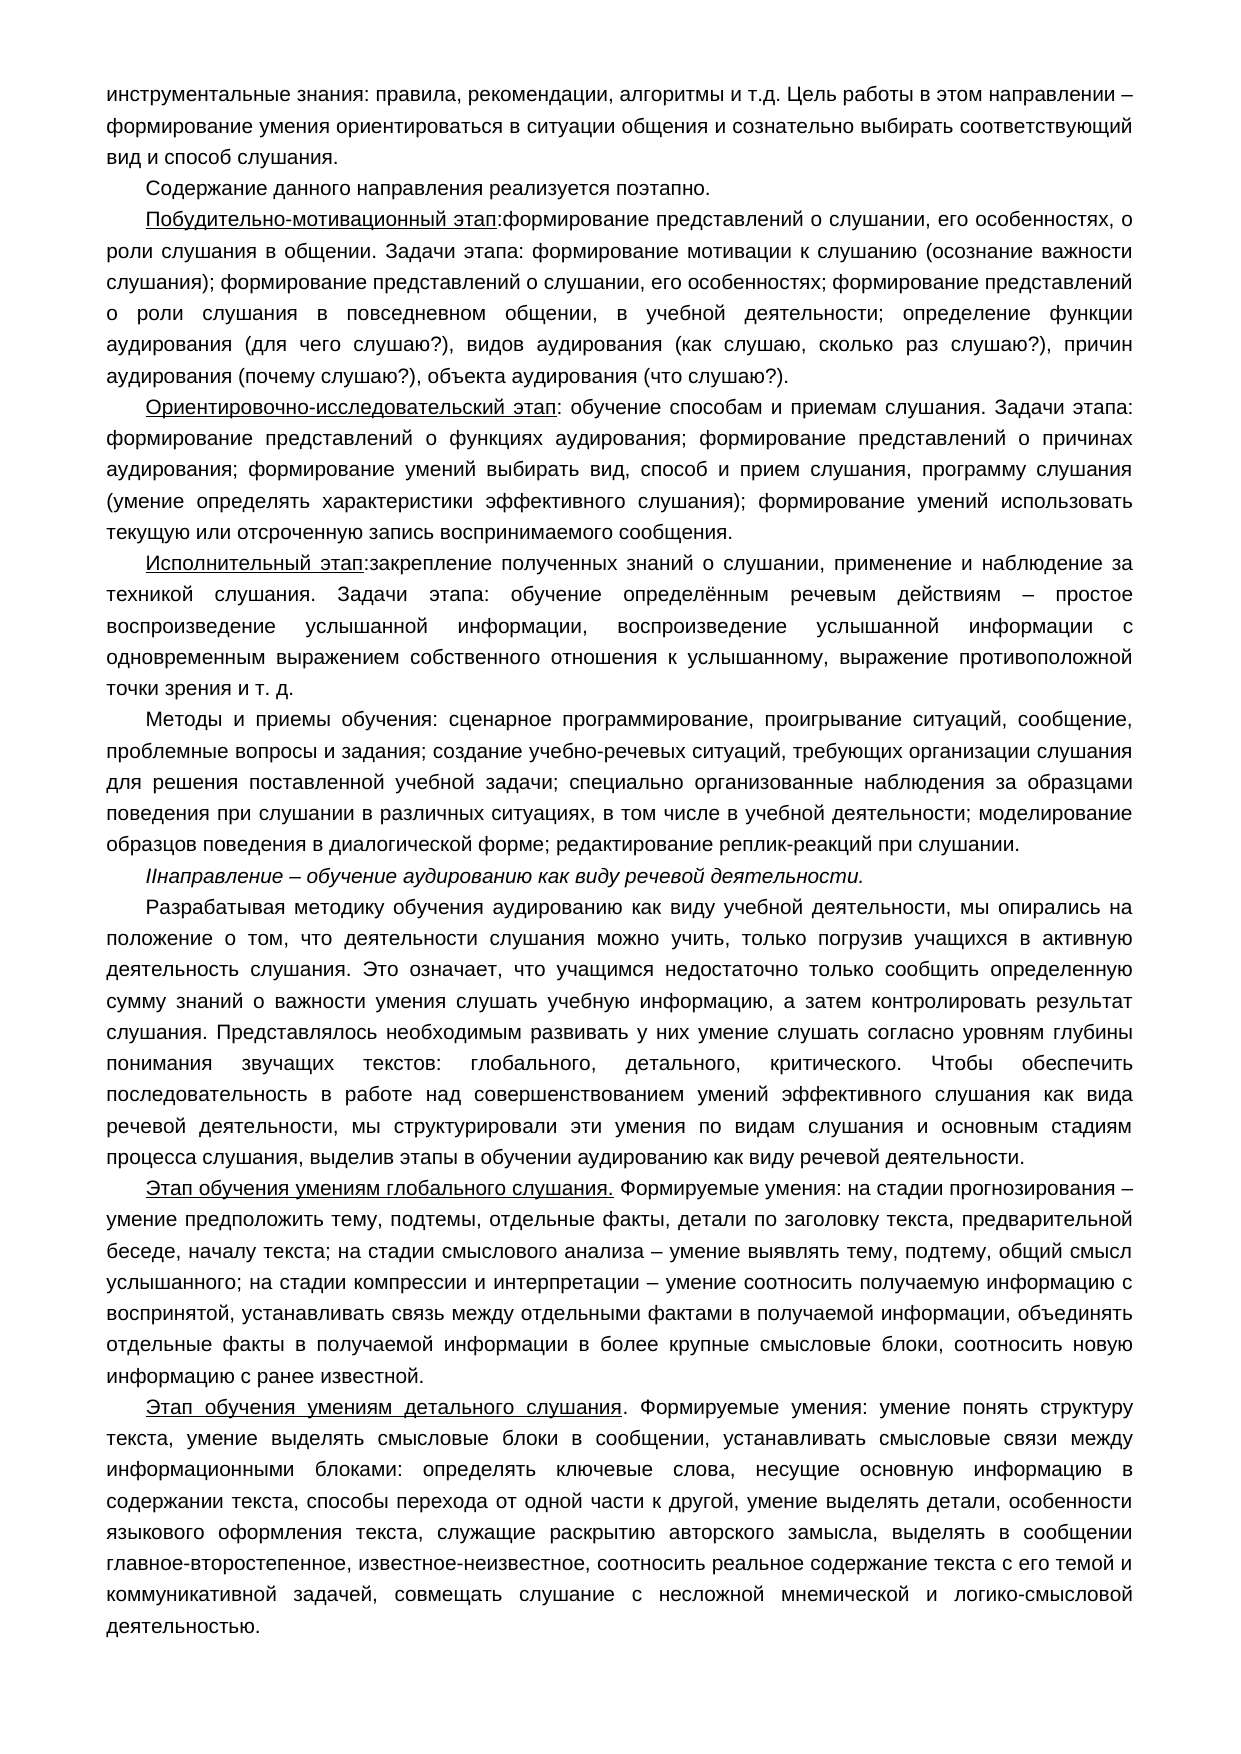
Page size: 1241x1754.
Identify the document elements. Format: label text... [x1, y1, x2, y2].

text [106, 75, 1134, 169]
text Побудительно-мотивационный этап:формирование представлений о слушании, его особенностях, о роли слушания в общении. Задачи этапа: формирование мотивации к слушанию (осознание важности слушания); формирование представлений о слушании, его особенностях; формирование представлений о роли слушания в повседневном общении, в учебной деятельности; определение функции аудирования (для чего слушаю?), видов аудирования (как слушаю, сколько раз слушаю?), причин аудирования (почему слушаю?), объекта аудирования (что слушаю?). [106, 200, 1134, 387]
text Этап обучения умениям детального слушания. Формируемые умения: умение понять структуру текста, умение выделять смысловые блоки в сообщении, устанавливать смысловые связи между информационными блоками: определять ключевые слова, несущие основную информацию в содержании текста, способы перехода от одной части к другой, умение выделять детали, особенности языкового оформления текста, служащие раскрытию авторского замысла, выделять в сообщении главное-второстепенное, известное-неизвестное, соотносить реальное содержание текста с его темой и коммуникативной задачей, совмещать слушание с несложной мнемической и логико-смысловой деятельностью. [106, 1387, 1134, 1637]
text Содержание данного направления реализуется поэтапно. [106, 169, 1134, 200]
text Методы и приемы обучения: сценарное программирование, проигрывание ситуаций, сообщение, проблемные вопросы и задания; создание учебно-речевых ситуаций, требующих организации слушания для решения поставленной учебной задачи; специально организованные наблюдения за образцами поведения при слушании в различных ситуациях, в том числе в учебной деятельности; моделирование образцов поведения в диалогической форме; редактирование реплик-реакций при слушании. [106, 700, 1134, 856]
text Ориентировочно-исследовательский этап: обучение способам и приемам слушания. Задачи этапа: формирование представлений о функциях аудирования; формирование представлений о причинах аудирования; формирование умений выбирать вид, способ и прием слушания, программу слушания (умение определять характеристики эффективного слушания); формирование умений использовать текущую или отсроченную запись воспринимаемого сообщения. [106, 387, 1134, 544]
text Этап обучения умениям глобального слушания. Формируемые умения: на стадии прогнозирования – умение предположить тему, подтемы, отдельные факты, детали по заголовку текста, предварительной беседе, началу текста; на стадии смыслового анализа – умение выявлять тему, подтему, общий смысл услышанного; на стадии компрессии и интерпретации – умение соотносить получаемую информацию с воспринятой, устанавливать связь между отдельными фактами в получаемой информации, объединять отдельные факты в получаемой информации в более крупные смысловые блоки, соотносить новую информацию с ранее известной. [106, 1169, 1134, 1387]
text Разрабатывая методику обучения аудированию как виду учебной деятельности, мы опирались на положение о том, что деятельности слушания можно учить, только погрузив учащихся в активную деятельность слушания. Это означает, что учащимся недостаточно только сообщить определенную сумму знаний о важности умения слушать учебную информацию, а затем контролировать результат слушания. Представлялось необходимым развивать у них умение слушать согласно уровням глубины понимания звучащих текстов: глобального, детального, критического. Чтобы обеспечить последовательность в работе над совершенствованием умений эффективного слушания как вида речевой деятельности, мы структурировали эти умения по видам слушания и основным стадиям процесса слушания, выделив этапы в обучении аудированию как виду речевой деятельности. [106, 887, 1134, 1169]
text IIнаправление – обучение аудированию как виду речевой деятельности. [106, 856, 1134, 887]
text Исполнительный этап:закрепление полученных знаний о слушании, применение и наблюдение за техникой слушания. Задачи этапа: обучение определённым речевым действиям – простое воспроизведение услышанной информации, воспроизведение услышанной информации с одновременным выражением собственного отношения к услышанному, выражение противоположной точки зрения и т. д. [106, 544, 1134, 700]
